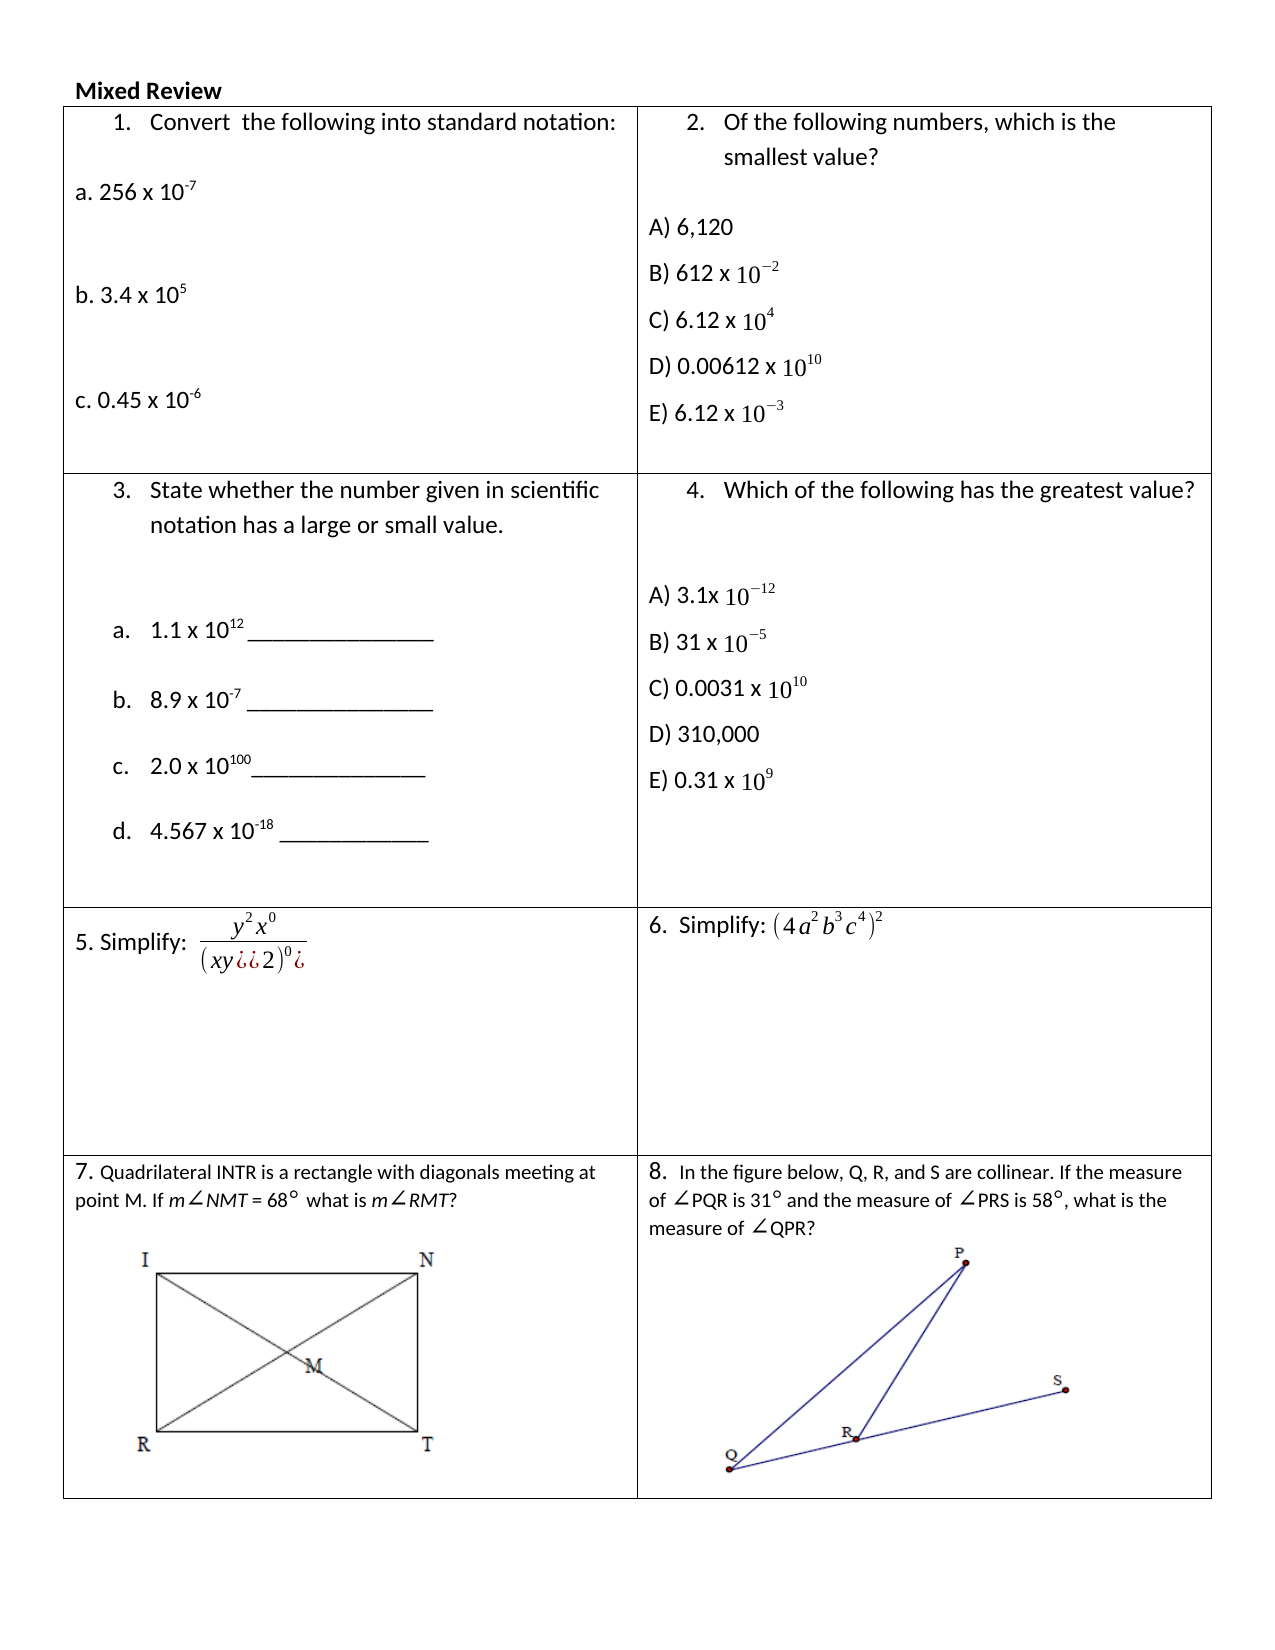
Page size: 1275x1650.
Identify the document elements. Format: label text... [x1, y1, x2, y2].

text Mixed Review [75, 75, 1200, 106]
table_cell 8. In the figure below, Q, R, and S are collinear. If the measure of PQR is 31 and the measure of PRS is 58, what is the measure of QPR? [638, 1156, 1211, 1498]
table_header Convert the following into standard notation: a. 256 x 10-7 b. 3.4 x 105 c. 0.45 x 10-6 [64, 107, 637, 473]
table_cell 6. Simplify: [638, 908, 1211, 1154]
table_cell Which of the following has the greatest value? A) 3.1x B) 31 x C) 0.0031 x D) 310,000 E) 0.31 x [638, 474, 1211, 907]
table_cell State whether the number given in scientific notation has a large or small value. 1.1 x 1012 _______________ 8.9 x 10-7 _______________ 2.0 x 10100______________ 4.567 x 10-18 ____________ [64, 474, 637, 907]
table_header Of the following numbers, which is the smallest value? A) 6,120 B) 612 x C) 6.12 x D) 0.00612 x E) 6.12 x [638, 107, 1211, 473]
table_cell 5. Simplify: [64, 908, 637, 1154]
table_cell 7. Quadrilateral INTR is a rectangle with diagonals meeting at point M. If mNMT = 68 what is mRMT? [64, 1156, 637, 1498]
